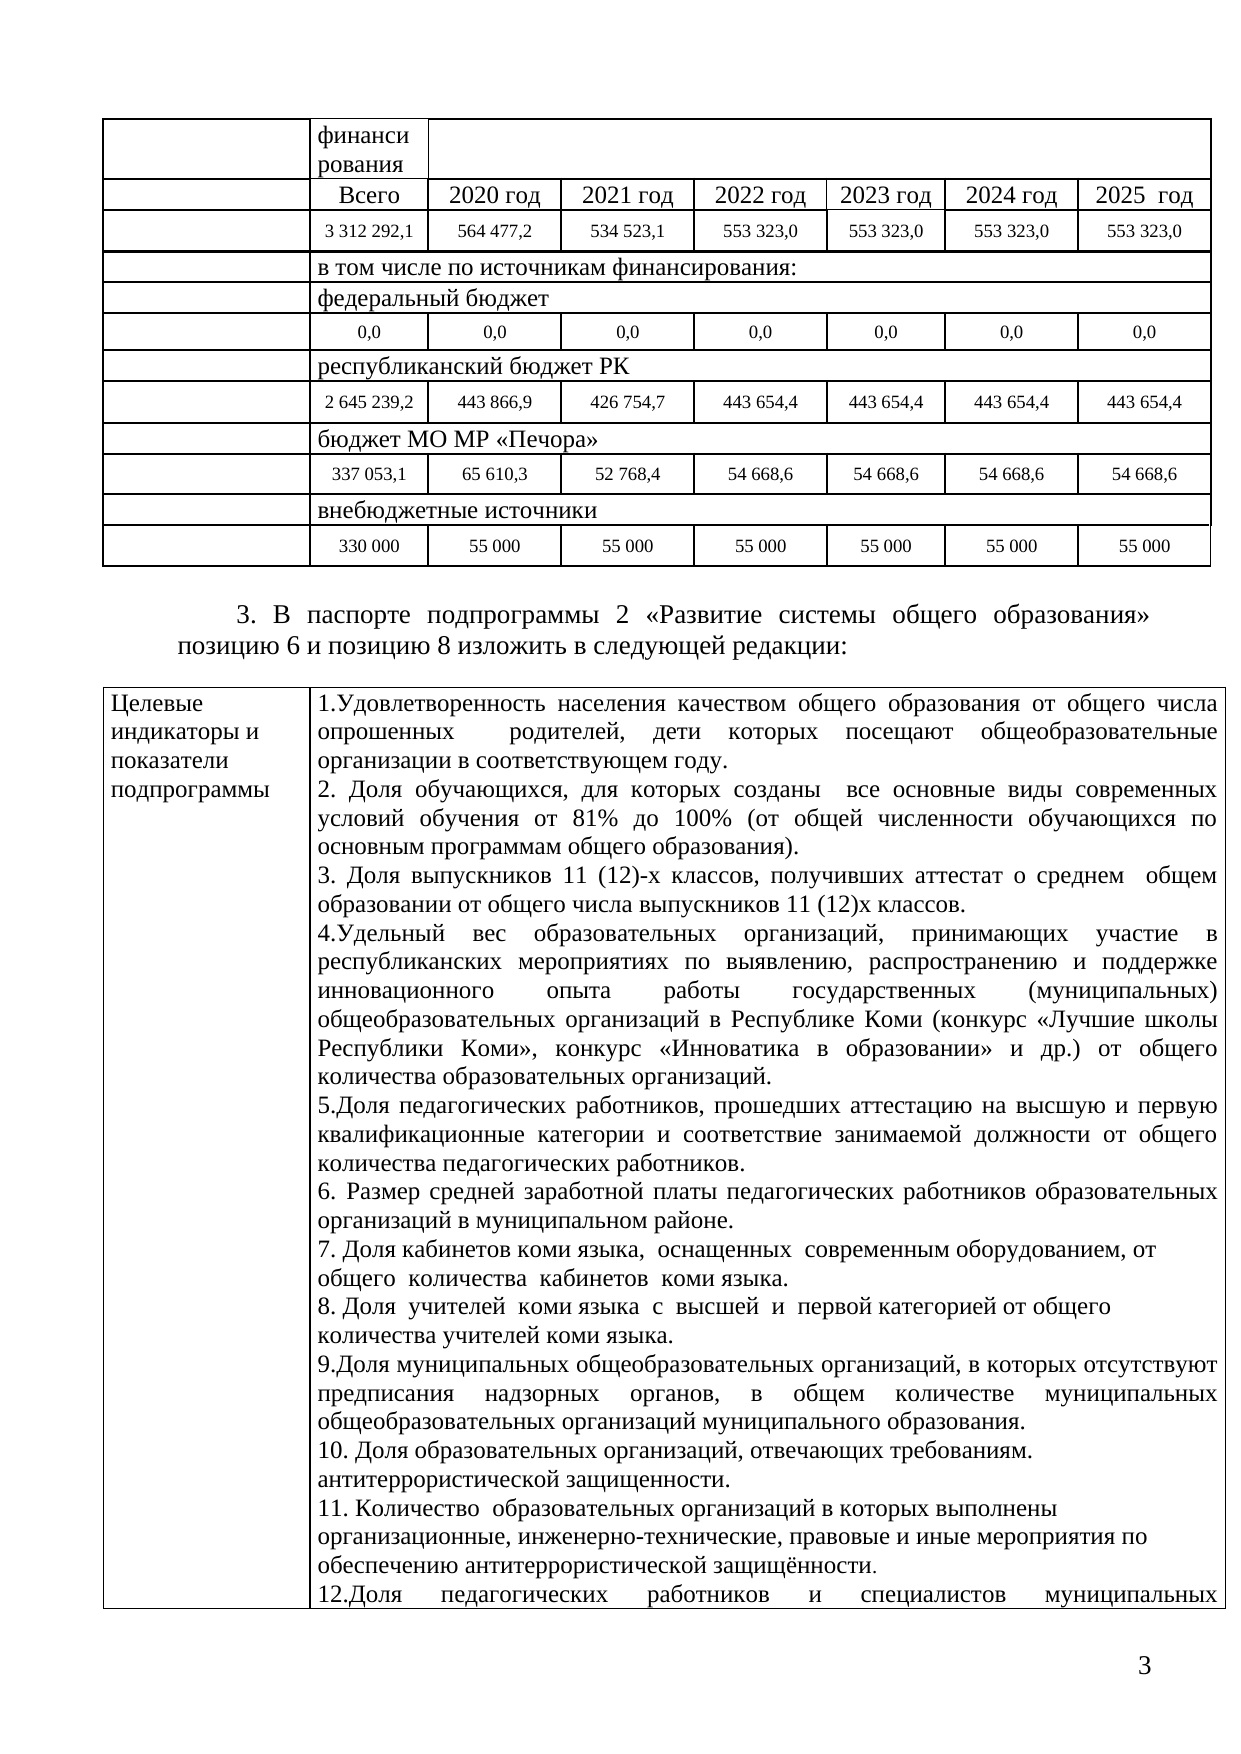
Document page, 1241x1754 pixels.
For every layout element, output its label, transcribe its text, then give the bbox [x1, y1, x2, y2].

table_cell 443 654,4 [695, 382, 826, 422]
table_cell 2022 год [695, 180, 826, 208]
table_cell 330 000 [311, 526, 427, 565]
table_cell 443 654,4 [946, 382, 1077, 422]
table_cell 0,0 [946, 314, 1077, 349]
table_cell 2023 год [827, 180, 944, 208]
table_cell 553 323,0 [946, 211, 1077, 250]
text 3. В паспорте подпрограммы 2 «Развитие системы общего образования» позицию 6 и позицию 8 изложить в следующей редакции: [177, 598, 1152, 660]
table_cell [429, 120, 1210, 178]
table_cell 443 654,4 [828, 382, 944, 422]
table_cell 0,0 [562, 314, 693, 349]
table_cell 0,0 [311, 314, 427, 349]
table_cell 426 754,7 [562, 382, 693, 422]
table_cell 553 323,0 [695, 211, 826, 250]
table_cell 55 000 [946, 526, 1077, 565]
table_cell 54 668,6 [946, 455, 1077, 493]
table_cell 2020 год [429, 180, 560, 208]
table_cell 553 323,0 [1079, 211, 1210, 250]
table_cell 55 000 [695, 526, 826, 565]
table_cell 534 523,1 [562, 211, 693, 250]
table_cell 52 768,4 [562, 455, 693, 493]
table_cell 54 668,6 [695, 455, 826, 493]
table_cell 0,0 [695, 314, 826, 349]
table_cell 2021 год [562, 180, 693, 208]
table_cell 0,0 [828, 314, 944, 349]
table_cell Всего [311, 179, 427, 208]
table_cell 553 323,0 [828, 210, 944, 250]
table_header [104, 688, 309, 1608]
table_cell бюджет МО МР «Печора» [311, 424, 1210, 452]
table_cell внебюджетные источники [311, 495, 1210, 524]
table_cell 2024 год [946, 180, 1077, 208]
table_cell 55 000 [562, 526, 693, 565]
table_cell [311, 119, 428, 178]
table_cell 65 610,3 [429, 455, 560, 493]
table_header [311, 688, 1225, 1608]
table_cell 337 053,1 [311, 455, 427, 493]
table_cell 54 668,6 [828, 455, 944, 493]
table_cell 55 000 [1079, 524, 1210, 565]
table_cell республиканский бюджет РК [311, 351, 1210, 380]
table_cell 0,0 [1079, 314, 1210, 349]
table_cell 2025 год [1079, 180, 1210, 208]
table_cell 564 477,2 [429, 211, 560, 250]
table_cell 55 000 [429, 526, 560, 565]
table_cell 443 866,9 [429, 382, 560, 422]
table_cell 2 645 239,2 [311, 382, 427, 422]
table_cell 0,0 [429, 314, 560, 349]
table_cell 3 312 292,1 [311, 211, 427, 250]
table_cell 54 668,6 [1079, 455, 1210, 493]
table_cell федеральный бюджет [311, 283, 1210, 312]
table_cell 55 000 [828, 526, 944, 565]
table_cell 443 654,4 [1079, 382, 1210, 422]
table_cell в том числе по источникам финансирования: [311, 253, 1210, 281]
